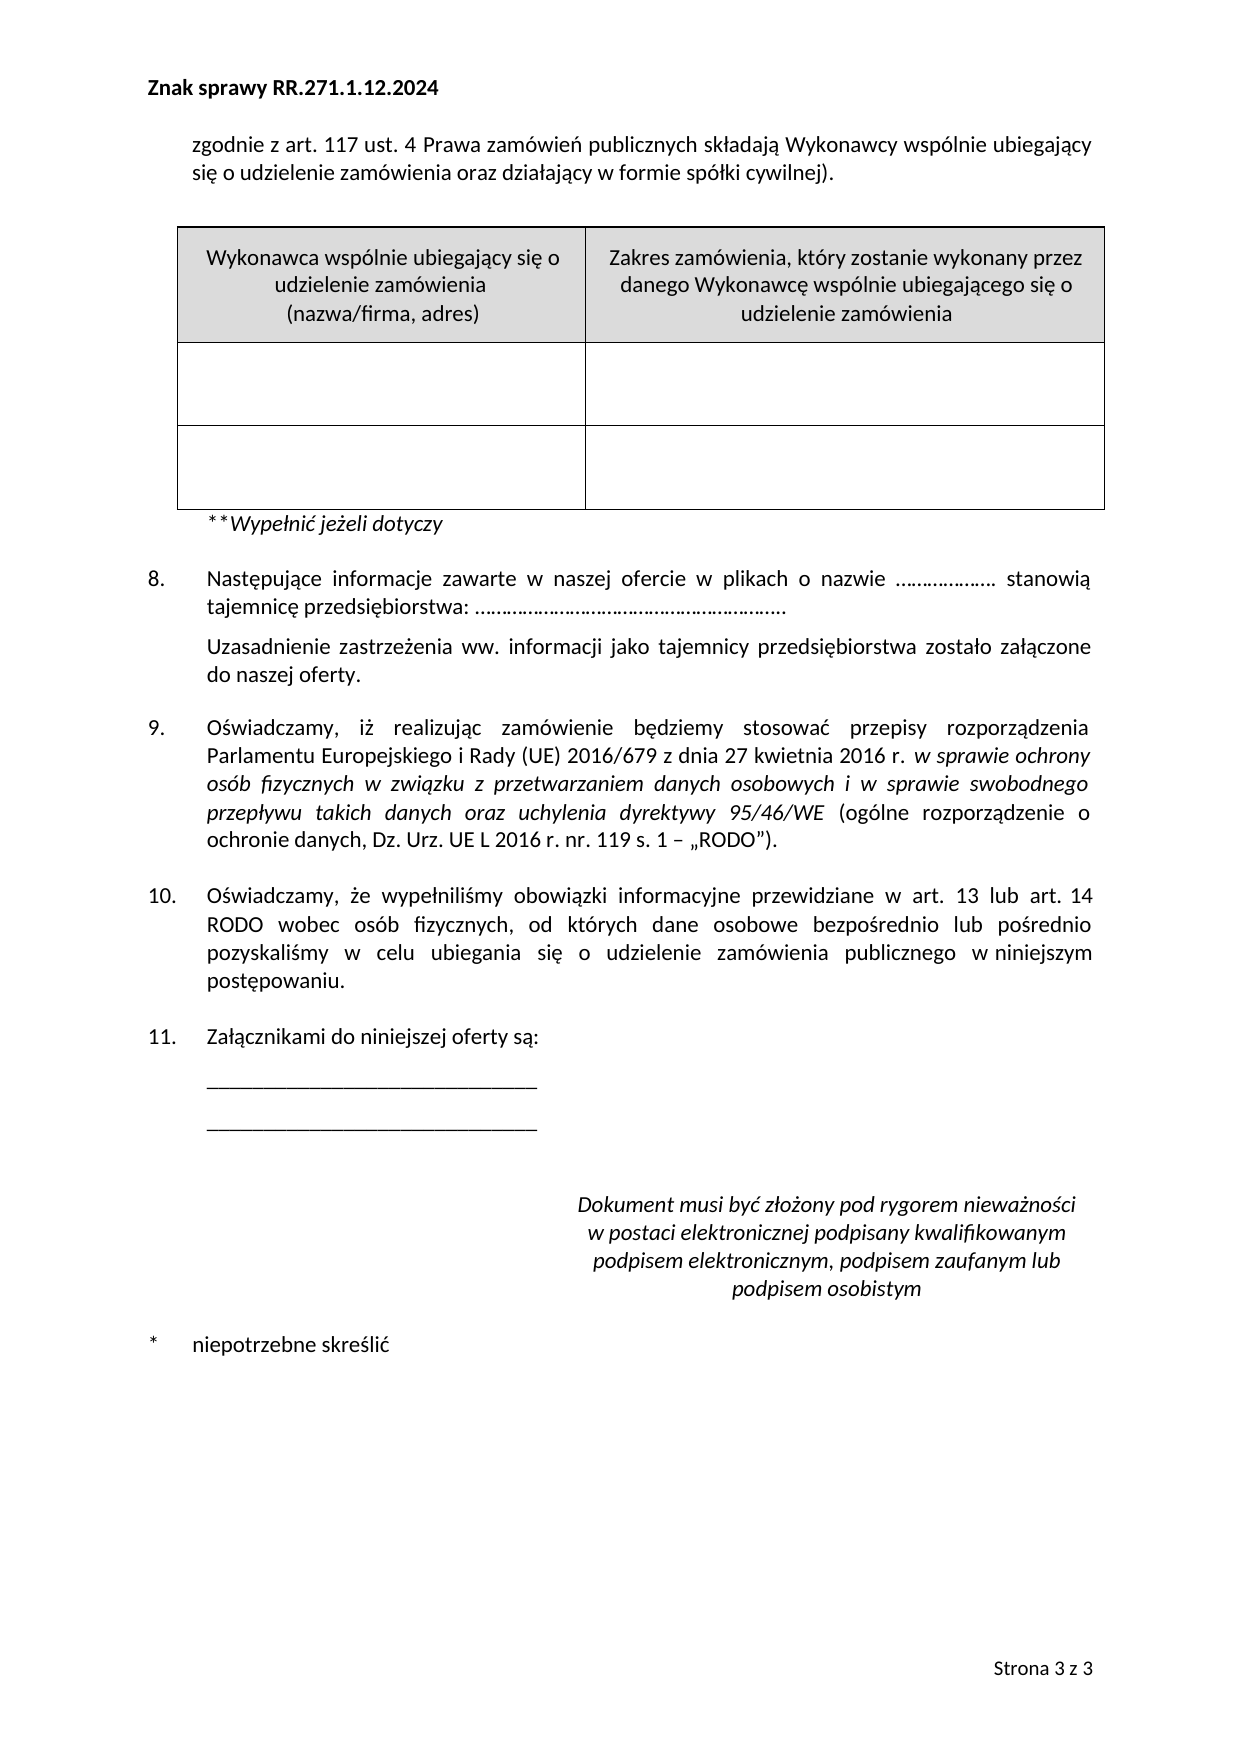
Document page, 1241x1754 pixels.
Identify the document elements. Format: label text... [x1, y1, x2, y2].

list Następujące informacje zawarte w naszej ofercie w plikach o nazwie ………………. stanowią tajemnicę przedsiębiorstwa: ………………………………………………….. [148, 564, 1093, 620]
table_cell [586, 426, 1104, 508]
list _____________________________ [207, 1106, 1093, 1134]
list Oświadczamy, iż realizując zamówienie będziemy stosować przepisy rozporządzenia Parlamentu Europejskiego i Rady (UE) 2016/679 z dnia 27 kwietnia 2016 r. w sprawie ochrony osób fizycznych w związku z przetwarzaniem danych osobowych i w sprawie swobodnego przepływu takich danych oraz uchylenia dyrektywy 95/46/WE (ogólne rozporządzenie o ochronie danych, Dz. Urz. UE L 2016 r. nr. 119 s. 1 – „RODO”). [148, 713, 1090, 854]
text **Wypełnić jeżeli dotyczy [148, 509, 1093, 537]
list Oświadczamy, że wypełniliśmy obowiązki informacyjne przewidziane w art. 13 lub art. 14 RODO wobec osób fizycznych, od których dane osobowe bezpośrednio lub pośrednio pozyskaliśmy w celu ubiegania się o udzielenie zamówienia publicznego w niniejszym postępowaniu. [148, 882, 1093, 994]
text * niepotrzebne skreślić [148, 1330, 1093, 1358]
table_cell [178, 343, 585, 425]
text w postaci elektronicznej podpisany kwalifikowanym podpisem elektronicznym, podpisem zaufanym lub podpisem osobistym [561, 1218, 1093, 1302]
table_header Wykonawca wspólnie ubiegający się o udzielenie zamówienia (nazwa/firma, adres) [178, 228, 585, 342]
table_cell [586, 343, 1104, 425]
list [148, 130, 1093, 186]
list _____________________________ [207, 1064, 1093, 1092]
list Uzasadnienie zastrzeżenia ww. informacji jako tajemnicy przedsiębiorstwa zostało załączone do naszej oferty. [207, 632, 1093, 688]
table_header Zakres zamówienia, który zostanie wykonany przez danego Wykonawcę wspólnie ubiegającego się o udzielenie zamówienia [586, 228, 1104, 342]
table_cell [178, 426, 585, 508]
text Dokument musi być złożony pod rygorem nieważności [561, 1190, 1093, 1218]
list Załącznikami do niniejszej oferty są: [148, 1022, 1090, 1050]
